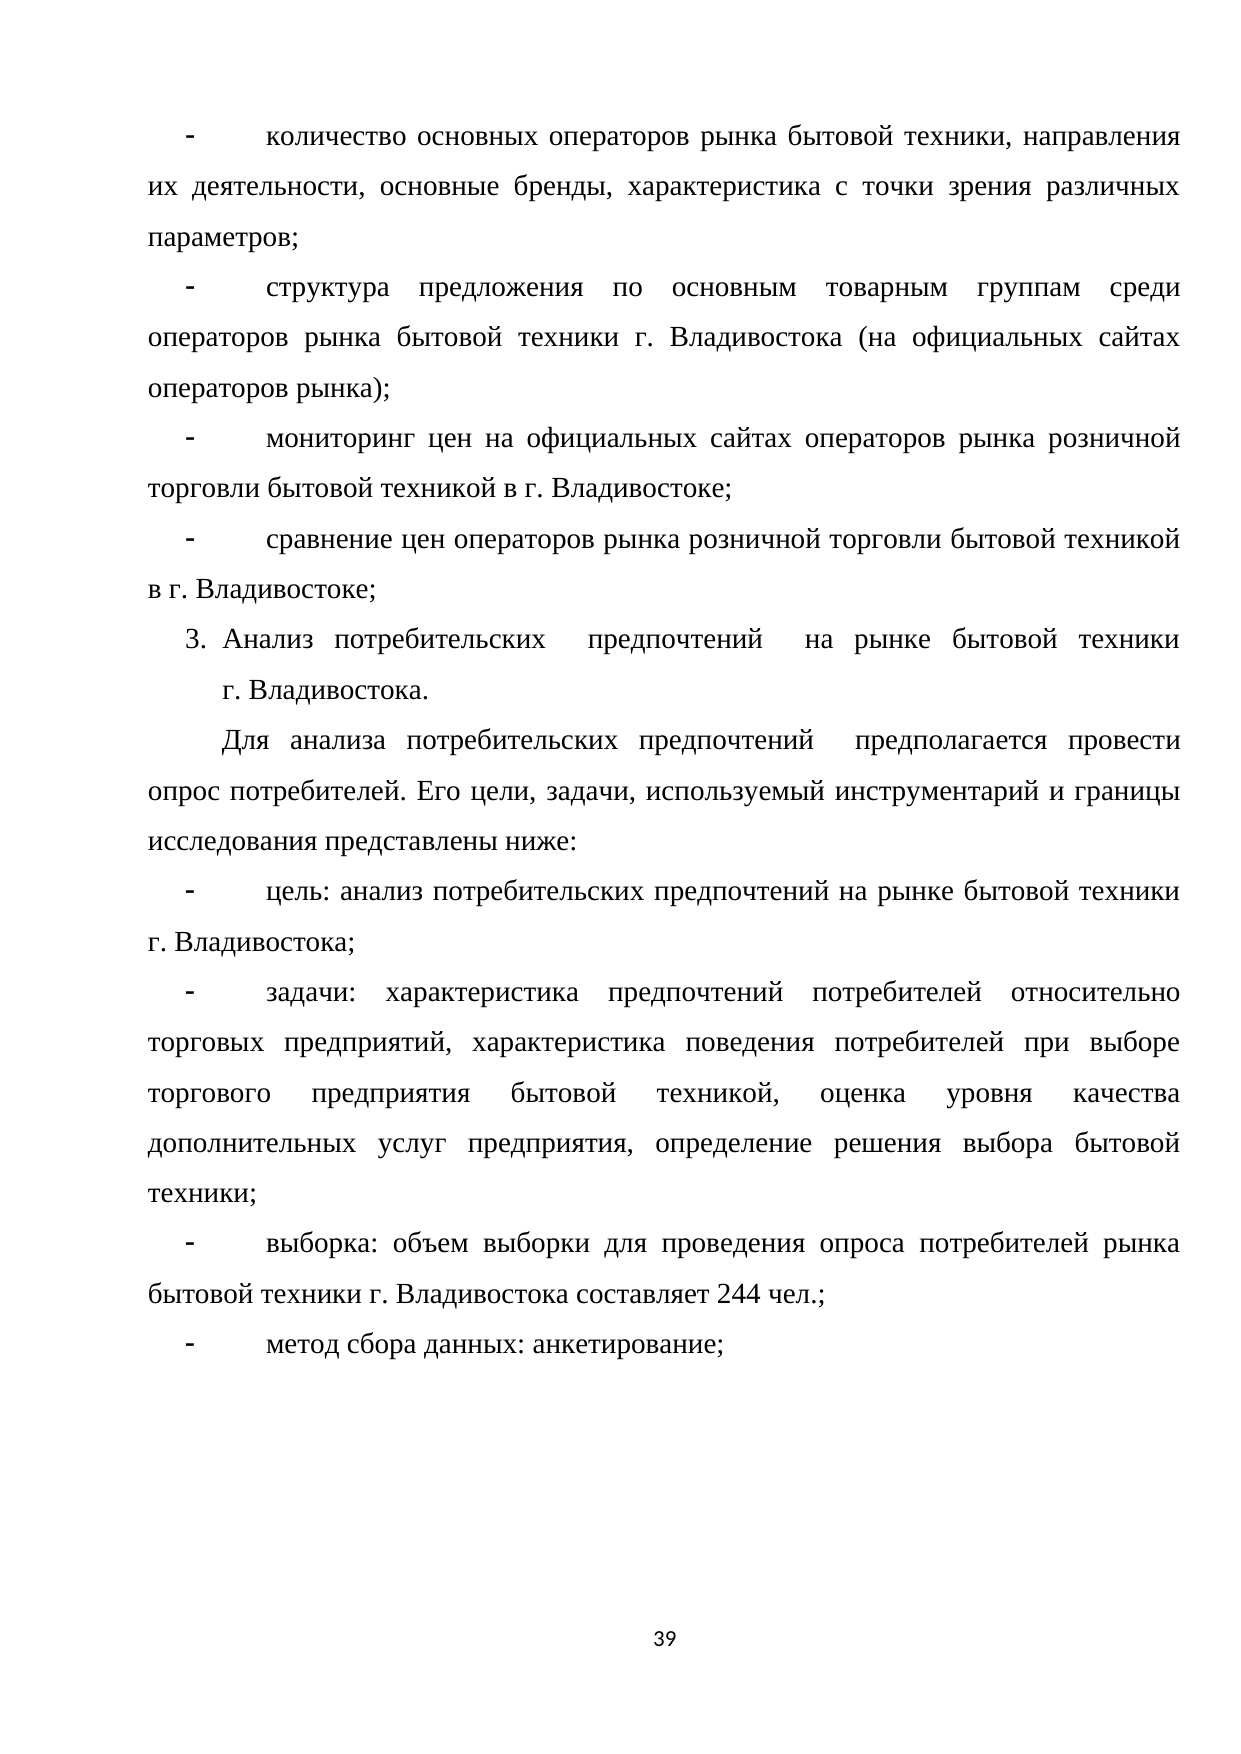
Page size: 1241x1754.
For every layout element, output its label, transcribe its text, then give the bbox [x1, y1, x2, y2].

list структура предложения по основным товарным группам среди операторов рынка бытовой техники г. Владивостока (на официальных сайтах операторов рынка); [148, 269, 1181, 403]
list выборка: объем выборки для проведения опроса потребителей рынка бытовой техники г. Владивостока составляет 244 чел.; [148, 1226, 1181, 1309]
list Анализ потребительских предпочтений на рынке бытовой техники г. Владивостока. [185, 622, 1181, 706]
list цель: анализ потребительских предпочтений на рынке бытовой техники г. Владивостока; [148, 873, 1181, 957]
list мониторинг цен на официальных сайтах операторов рынка розничной торговли бытовой техникой в г. Владивостоке; [148, 420, 1181, 504]
list метод сбора данных: анкетирование; [148, 1326, 1181, 1360]
text Для анализа потребительских предпочтений предполагается провести опрос потребителей. Его цели, задачи, используемый инструментарий и границы исследования представлены ниже: [148, 722, 1181, 856]
list количество основных операторов рынка бытовой техники, направления их деятельности, основные бренды, характеристика с точки зрения различных параметров; [148, 118, 1181, 252]
list задачи: характеристика предпочтений потребителей относительно торговых предприятий, характеристика поведения потребителей при выборе торгового предприятия бытовой техникой, оценка уровня качества дополнительных услуг предприятия, определение решения выбора бытовой техники; [148, 974, 1181, 1209]
list сравнение цен операторов рынка розничной торговли бытовой техникой в г. Владивостоке; [148, 521, 1181, 605]
